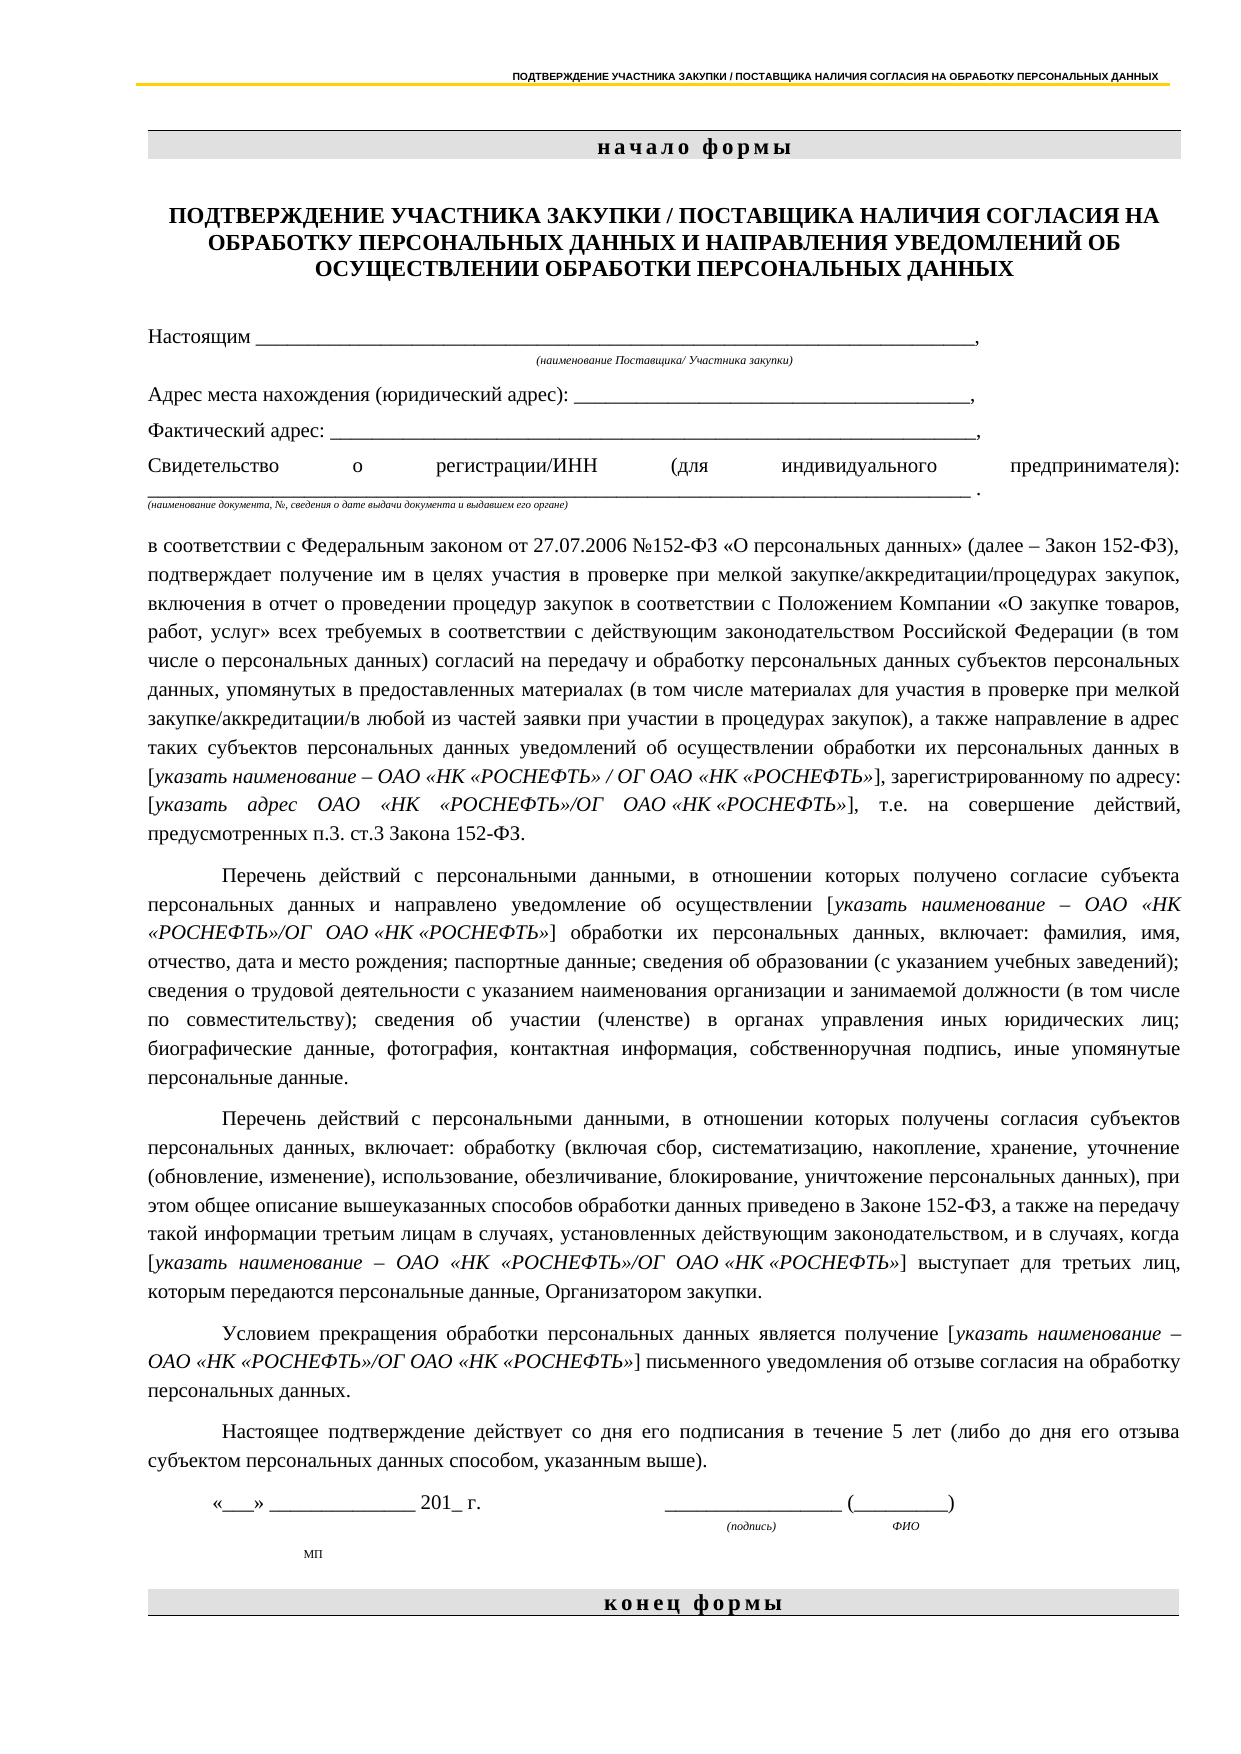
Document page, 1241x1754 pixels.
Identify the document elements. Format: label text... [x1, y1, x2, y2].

text Перечень действий с персональными данными, в отношении которых получено согласие субъекта персональных данных и направлено уведомление об осуществлении [указать наименование – ОАО «НК «РОСНЕФТЬ»/ОГ ОАО «НК «РОСНЕФТЬ»] обработки их персональных данных, включает: фамилия, имя, отчество, дата и место рождения; паспортные данные; сведения об образовании (с указанием учебных заведений); сведения о трудовой деятельности с указанием наименования организации и занимаемой должности (в том числе по совместительству); сведения об участии (членстве) в органах управления иных юридических лиц; биографические данные, фотография, контактная информация, собственноручная подпись, иные упомянутые персональные данные. [148, 863, 1181, 1089]
text (наименование Поставщика/ Участника закупки) [148, 354, 1181, 377]
text Адрес места нахождения (юридический адрес): ______________________________________, [148, 383, 1181, 406]
text Подтверждение УЧАСТНИКА ЗАКУПКИ / ПОСТАВЩИКА НАЛИЧИЯ СОГЛАСИЯ НА ОБРАБОТКУ ПЕРСОНАЛЬНЫХ ДАННЫХ И НАПРАВЛЕНИЯ УВЕДОМЛЕНИЙ ОБ ОСУЩЕСТВЛЕНИИ ОБРАБОТКИ ПЕРСОНАЛЬНЫХ ДАННЫХ [148, 202, 1181, 281]
text конец формы [148, 1589, 1179, 1615]
text Настоящее подтверждение действует со дня его подписания в течение 5 лет (либо до дня его отзыва субъектом персональных данных способом, указанным выше). [148, 1419, 1181, 1472]
text (подпись) ФИО [665, 1518, 1181, 1543]
text Условием прекращения обработки персональных данных является получение [указать наименование – ОАО «НК «РОСНЕФТЬ»/ОГ ОАО «НК «РОСНЕФТЬ»] письменного уведомления об отзыве согласия на обработку персональных данных. [148, 1320, 1181, 1402]
text в соответствии с Федеральным законом от 27.07.2006 №152-ФЗ «О персональных данных» (далее – Закон 152-ФЗ), подтверждает получение им в целях участия в проверке при мелкой закупке/аккредитации/процедурах закупок, включения в отчет о проведении процедур закупок в соответствии с Положением Компании «О закупке товаров, работ, услуг» всех требуемых в соответствии с действующим законодательством Российской Федерации (в том числе о персональных данных) согласий на передачу и обработку персональных данных субъектов персональных данных, упомянутых в предоставленных материалах (в том числе материалах для участия в проверке при мелкой закупке/аккредитации/в любой из частей заявки при участии в процедурах закупок), а также направление в адрес таких субъектов персональных данных уведомлений об осуществлении обработки их персональных данных в [указать наименование – ОАО «НК «РОСНЕФТЬ» / ОГ ОАО «НК «РОСНЕФТЬ»], зарегистрированному по адресу: [указать адрес ОАО «НК «РОСНЕФТЬ»/ОГ ОАО «НК «РОСНЕФТЬ»], т.е. на совершение действий, предусмотренных п.3. ст.3 Закона 152-ФЗ. [148, 533, 1181, 845]
text (наименование документа, №, сведения о дате выдачи документа и выдавшем его органе) [148, 500, 1181, 520]
text Настоящим _____________________________________________________________________, [148, 325, 1181, 348]
text Перечень действий с персональными данными, в отношении которых получены согласия субъектов персональных данных, включает: обработку (включая сбор, систематизацию, накопление, хранение, уточнение (обновление, изменение), использование, обезличивание, блокирование, уничтожение персональных данных), при этом общее описание вышеуказанных способов обработки данных приведено в Законе 152-ФЗ, а также на передачу такой информации третьим лицам в случаях, установленных действующим законодательством, и в случаях, когда [указать наименование – ОАО «НК «РОСНЕФТЬ»/ОГ ОАО «НК «РОСНЕФТЬ»] выступает для третьих лиц, которым передаются персональные данные, Организатором закупки. [148, 1106, 1181, 1303]
text МП [148, 1547, 1181, 1571]
text Фактический адрес: ______________________________________________________________, [148, 419, 1181, 442]
text начало формы [148, 131, 1181, 159]
text «___» ______________ 201_ г. _________________ (_________) [148, 1490, 1181, 1514]
text Свидетельство о регистрации/ИНН (для индивидуального предпринимателя): _______________________________________________________________________________ . [148, 454, 1181, 500]
